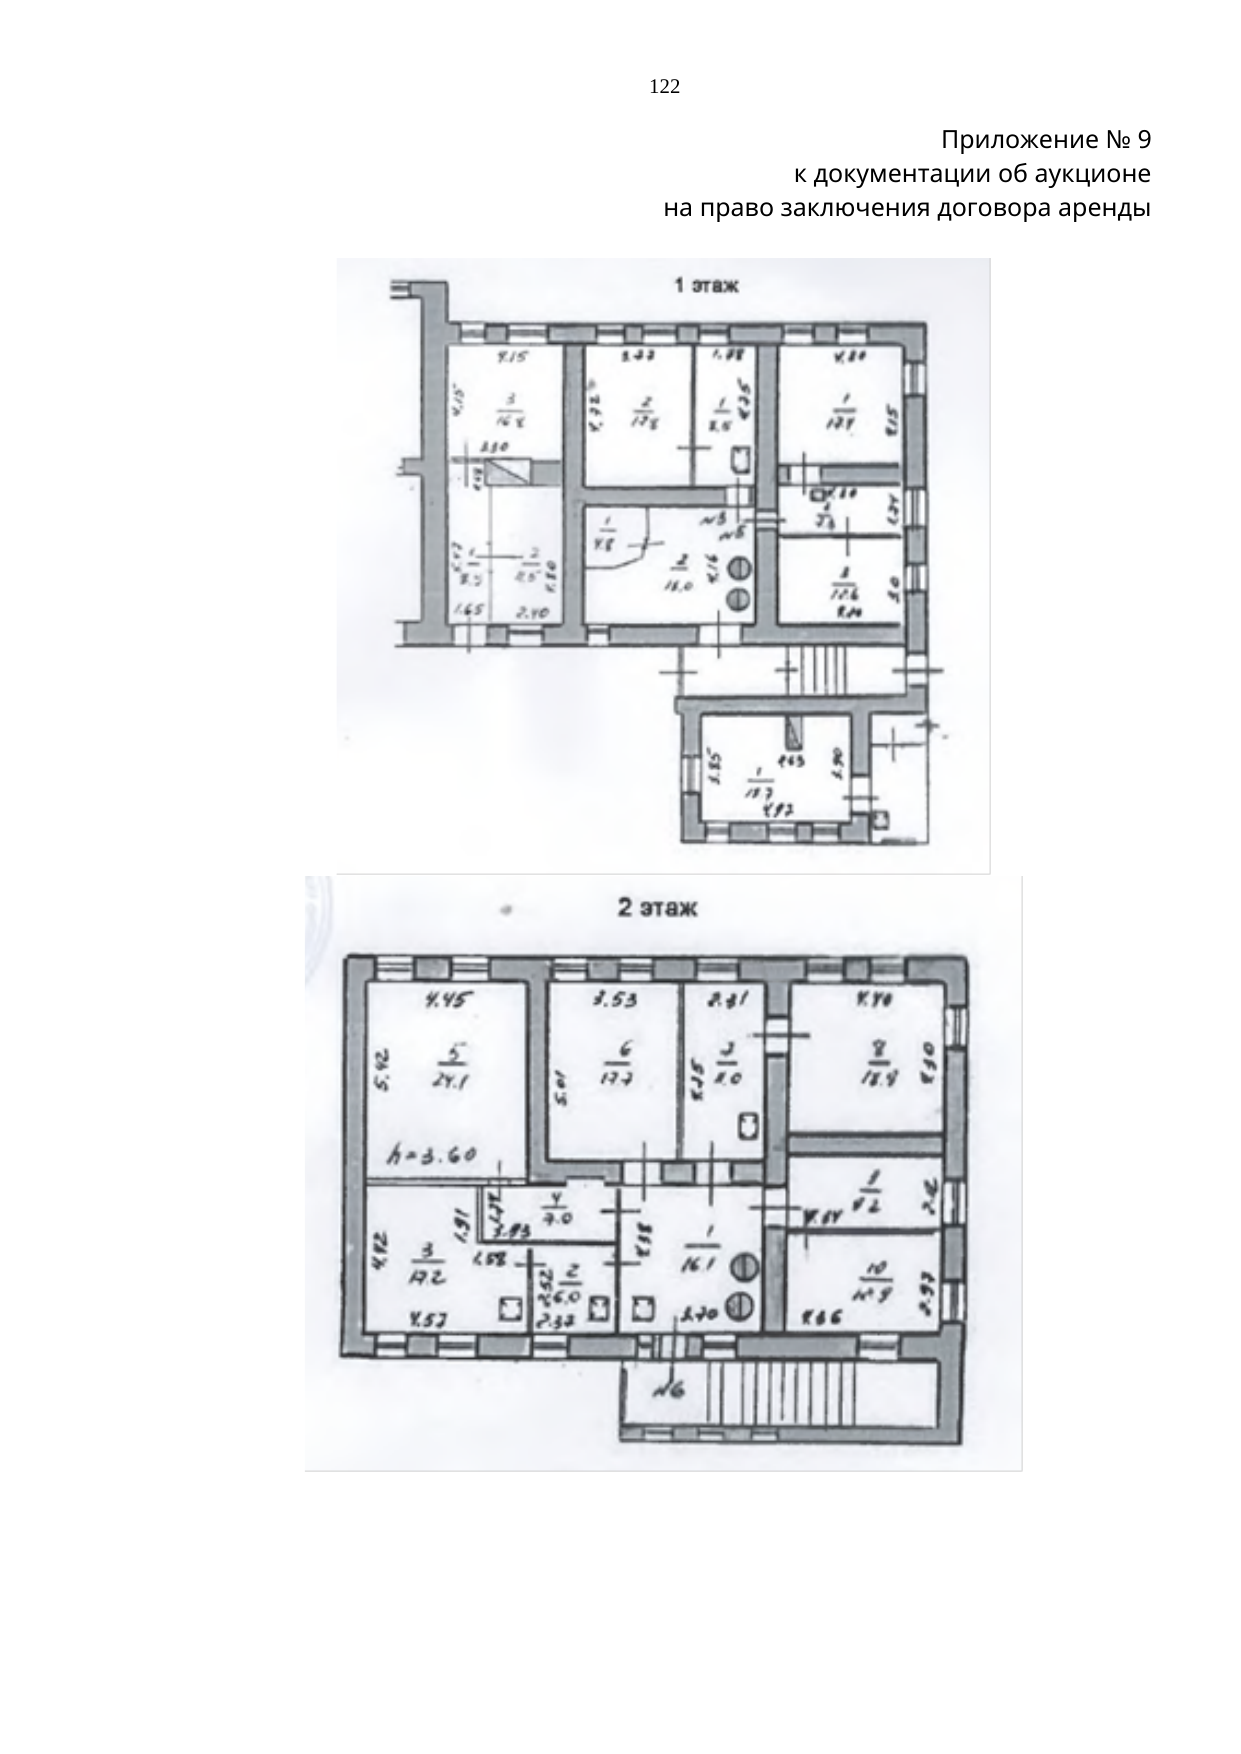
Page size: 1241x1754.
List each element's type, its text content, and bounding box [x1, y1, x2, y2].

text на право заключения договора аренды [177, 190, 1152, 224]
text Приложение № 9 [177, 122, 1152, 156]
text к документации об аукционе [177, 156, 1152, 190]
picture [304, 258, 1025, 1474]
